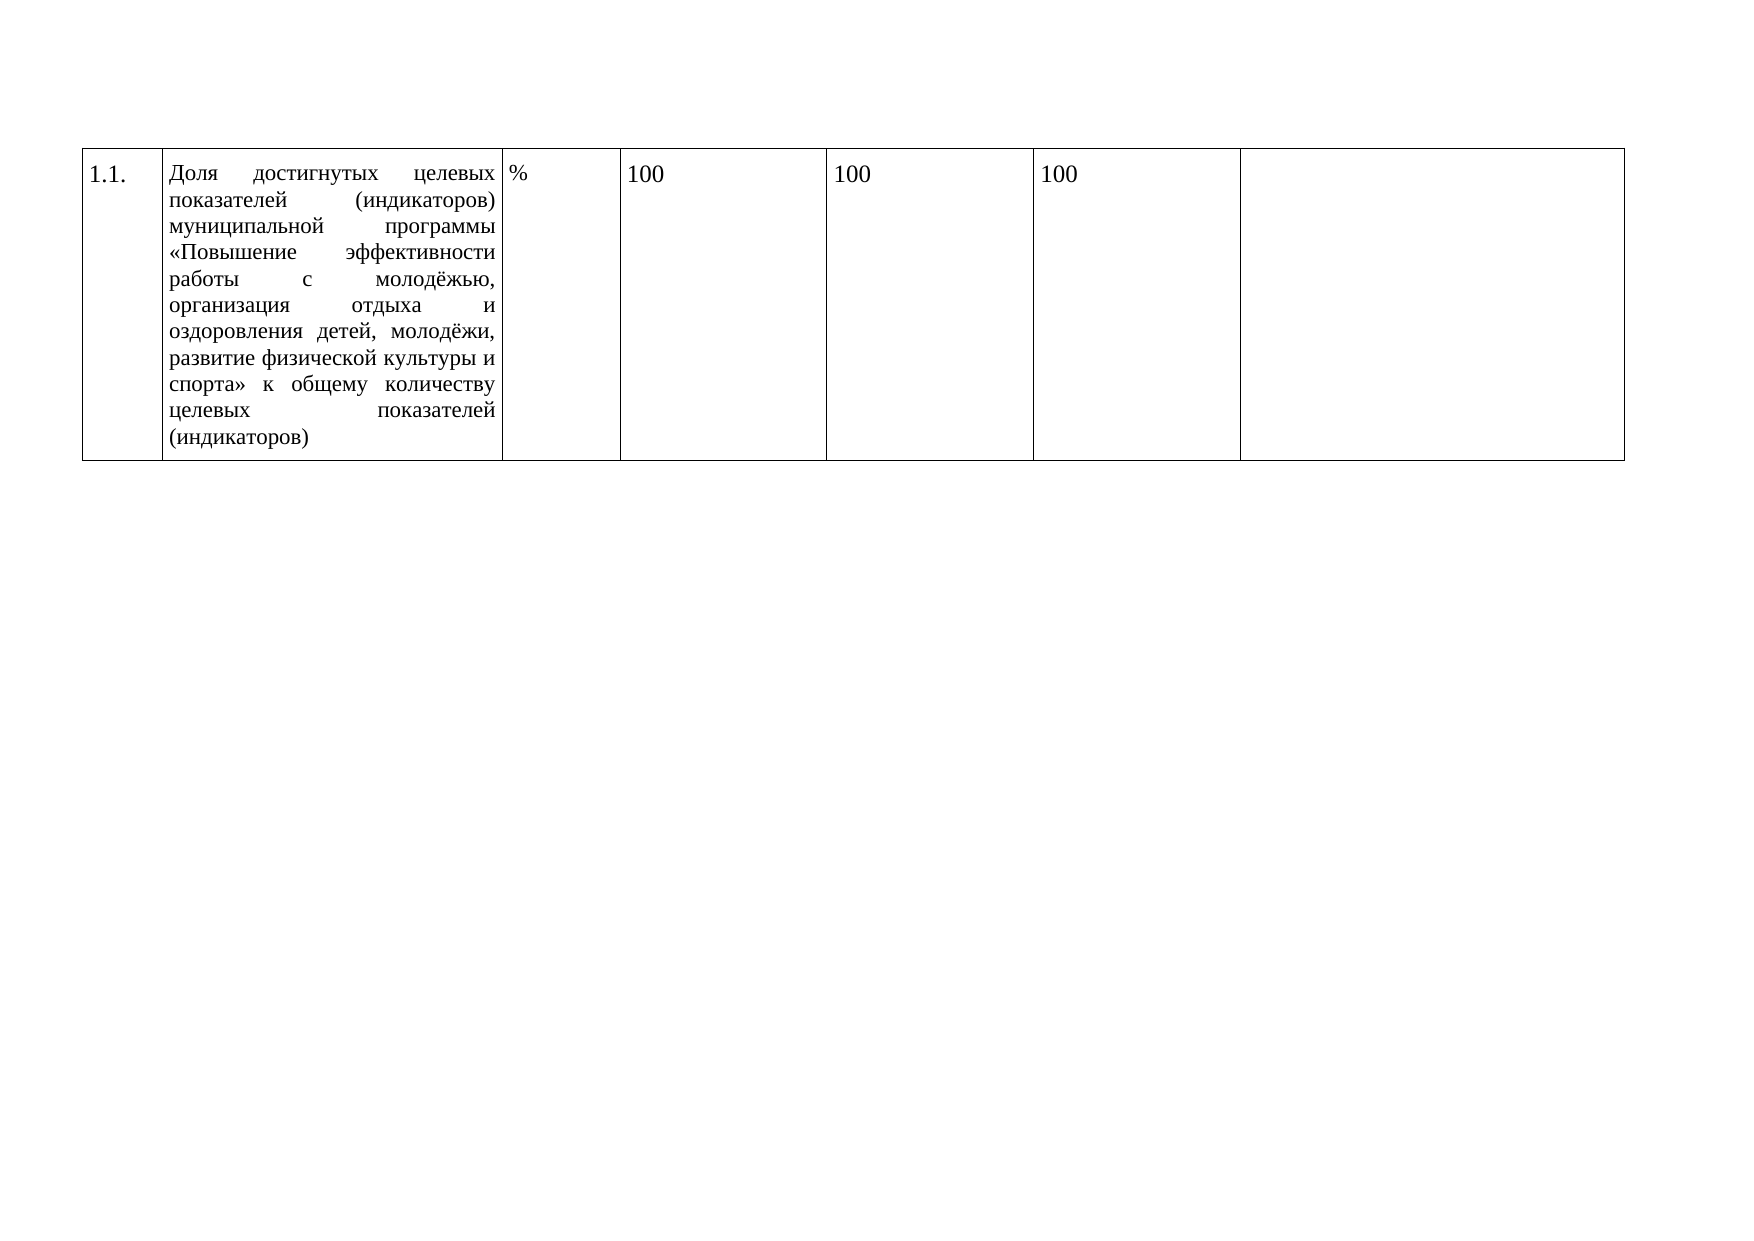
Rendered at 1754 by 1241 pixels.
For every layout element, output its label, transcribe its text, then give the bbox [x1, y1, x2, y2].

table_cell 100 [1034, 149, 1240, 460]
table_cell 1.1. [83, 149, 162, 460]
table_cell 100 [827, 149, 1033, 460]
table_cell % [503, 149, 620, 460]
table_cell [1241, 149, 1624, 460]
table_cell Доля достигнутых целевых показателей (индикаторов) муниципальной программы «Повышение эффективности работы с молодёжью, организация отдыха и оздоровления детей, молодёжи, развитие физической культуры и спорта» к общему количеству целевых показателей (индикаторов) [163, 149, 502, 460]
table_cell 100 [621, 149, 826, 460]
